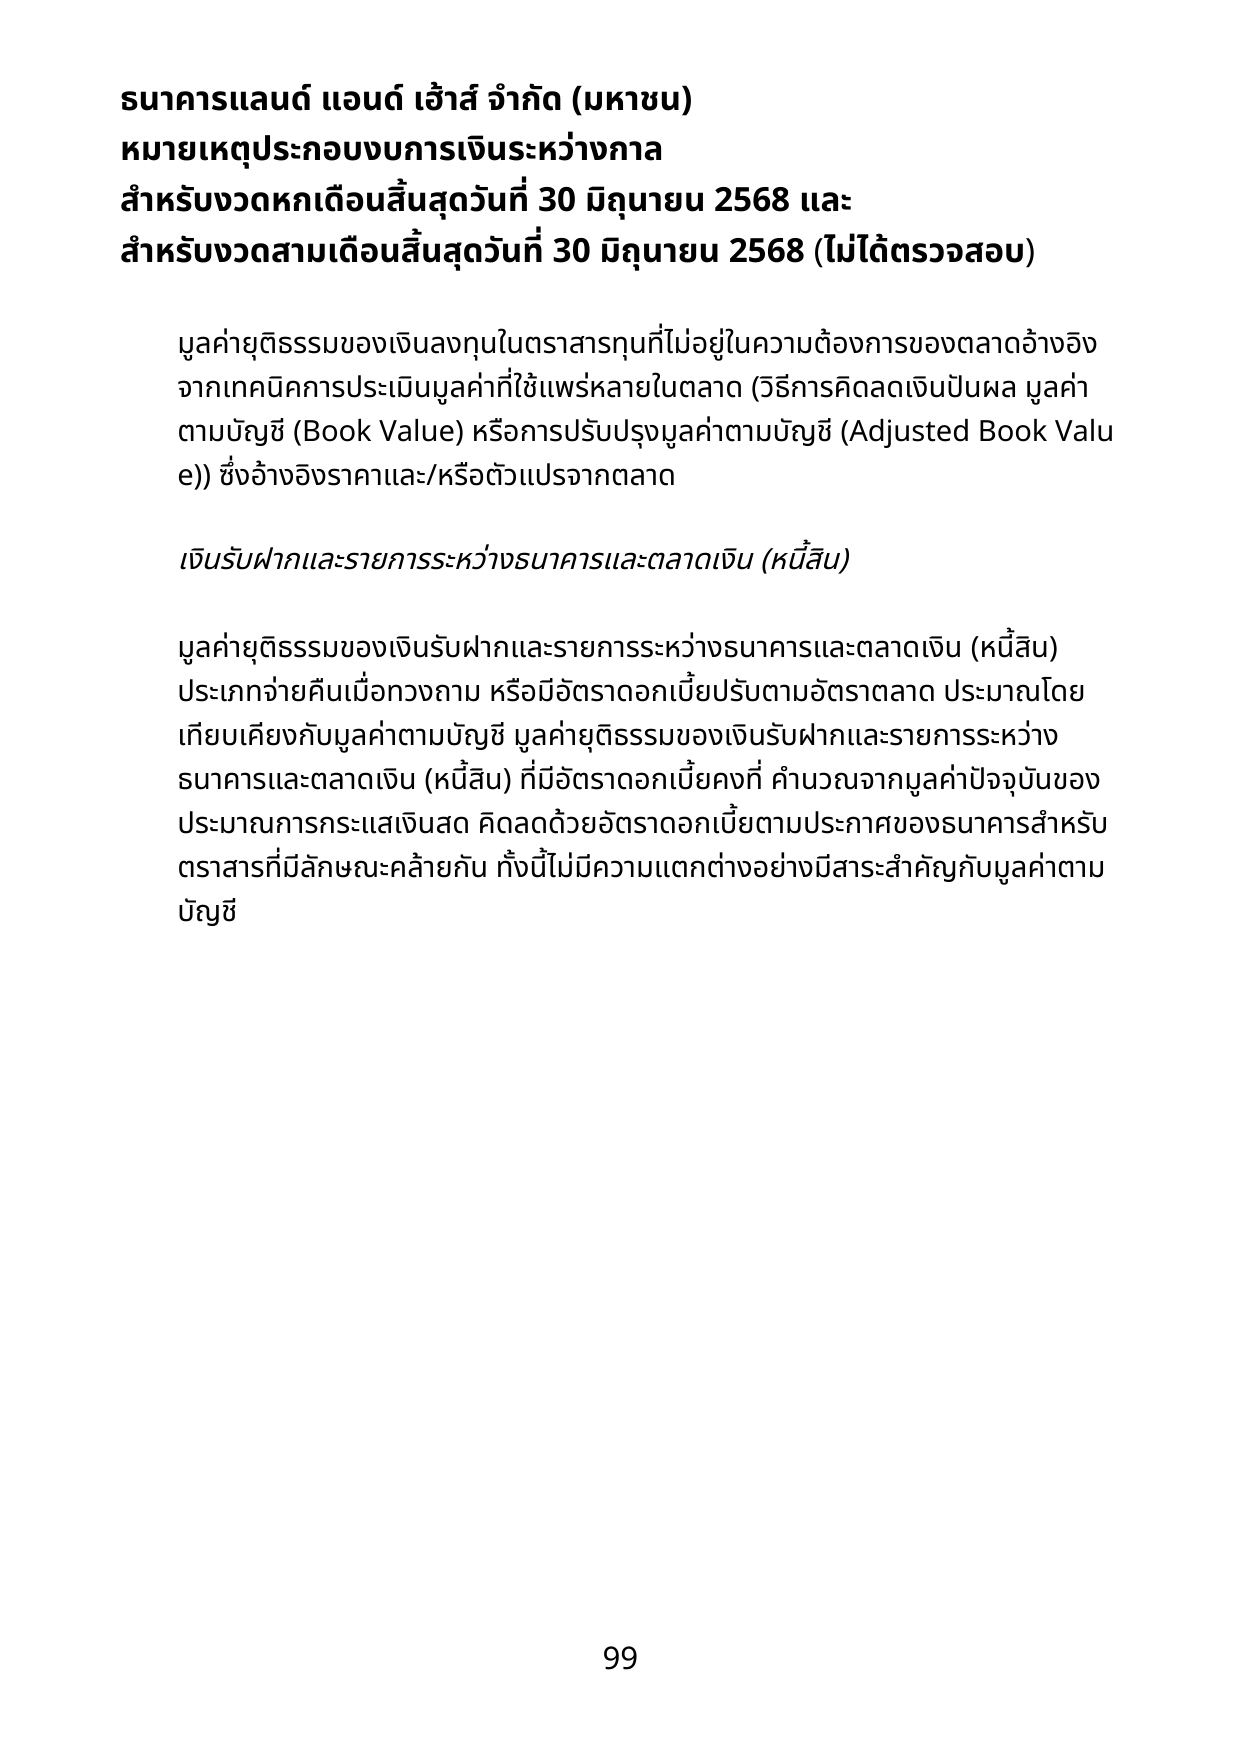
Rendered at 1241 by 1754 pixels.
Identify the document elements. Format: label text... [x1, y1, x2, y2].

text มูลค่ายุติธรรมของเงินรับฝากและรายการระหว่างธนาคารและตลาดเงิน (หนี้สิน) ประเภทจ่ายคืนเมื่อทวงถาม หรือมีอัตราดอกเบี้ยปรับตามอัตราตลาด ประมาณโดยเทียบเคียงกับมูลค่าตามบัญชี มูลค่ายุติธรรมของเงินรับฝากและรายการระหว่างธนาคารและตลาดเงิน (หนี้สิน) ที่มีอัตราดอกเบี้ยคงที่ คำนวณจากมูลค่าปัจจุบันของประมาณการกระแสเงินสด คิดลดด้วยอัตราดอกเบี้ยตามประกาศของธนาคารสำหรับตราสารที่มีลักษณะคล้ายกัน ทั้งนี้ไม่มีความแตกต่างอย่างมีสาระสำคัญกับมูลค่าตามบัญชี [177, 627, 1120, 935]
text เงินรับฝากและรายการระหว่างธนาคารและตลาดเงิน (หนี้สิน) [177, 538, 1120, 582]
text มูลค่ายุติธรรมของเงินลงทุนในตราสารทุนที่ไม่อยู่ในความต้องการของตลาดอ้างอิงจากเทคนิคการประเมินมูลค่าที่ใช้แพร่หลายในตลาด (วิธีการคิดลดเงินปันผล มูลค่าตามบัญชี (Book Value) หรือการปรับปรุงมูลค่าตามบัญชี (Adjusted Book Value)) ซึ่งอ้างอิงราคาและ/หรือตัวแปรจากตลาด [177, 322, 1120, 499]
